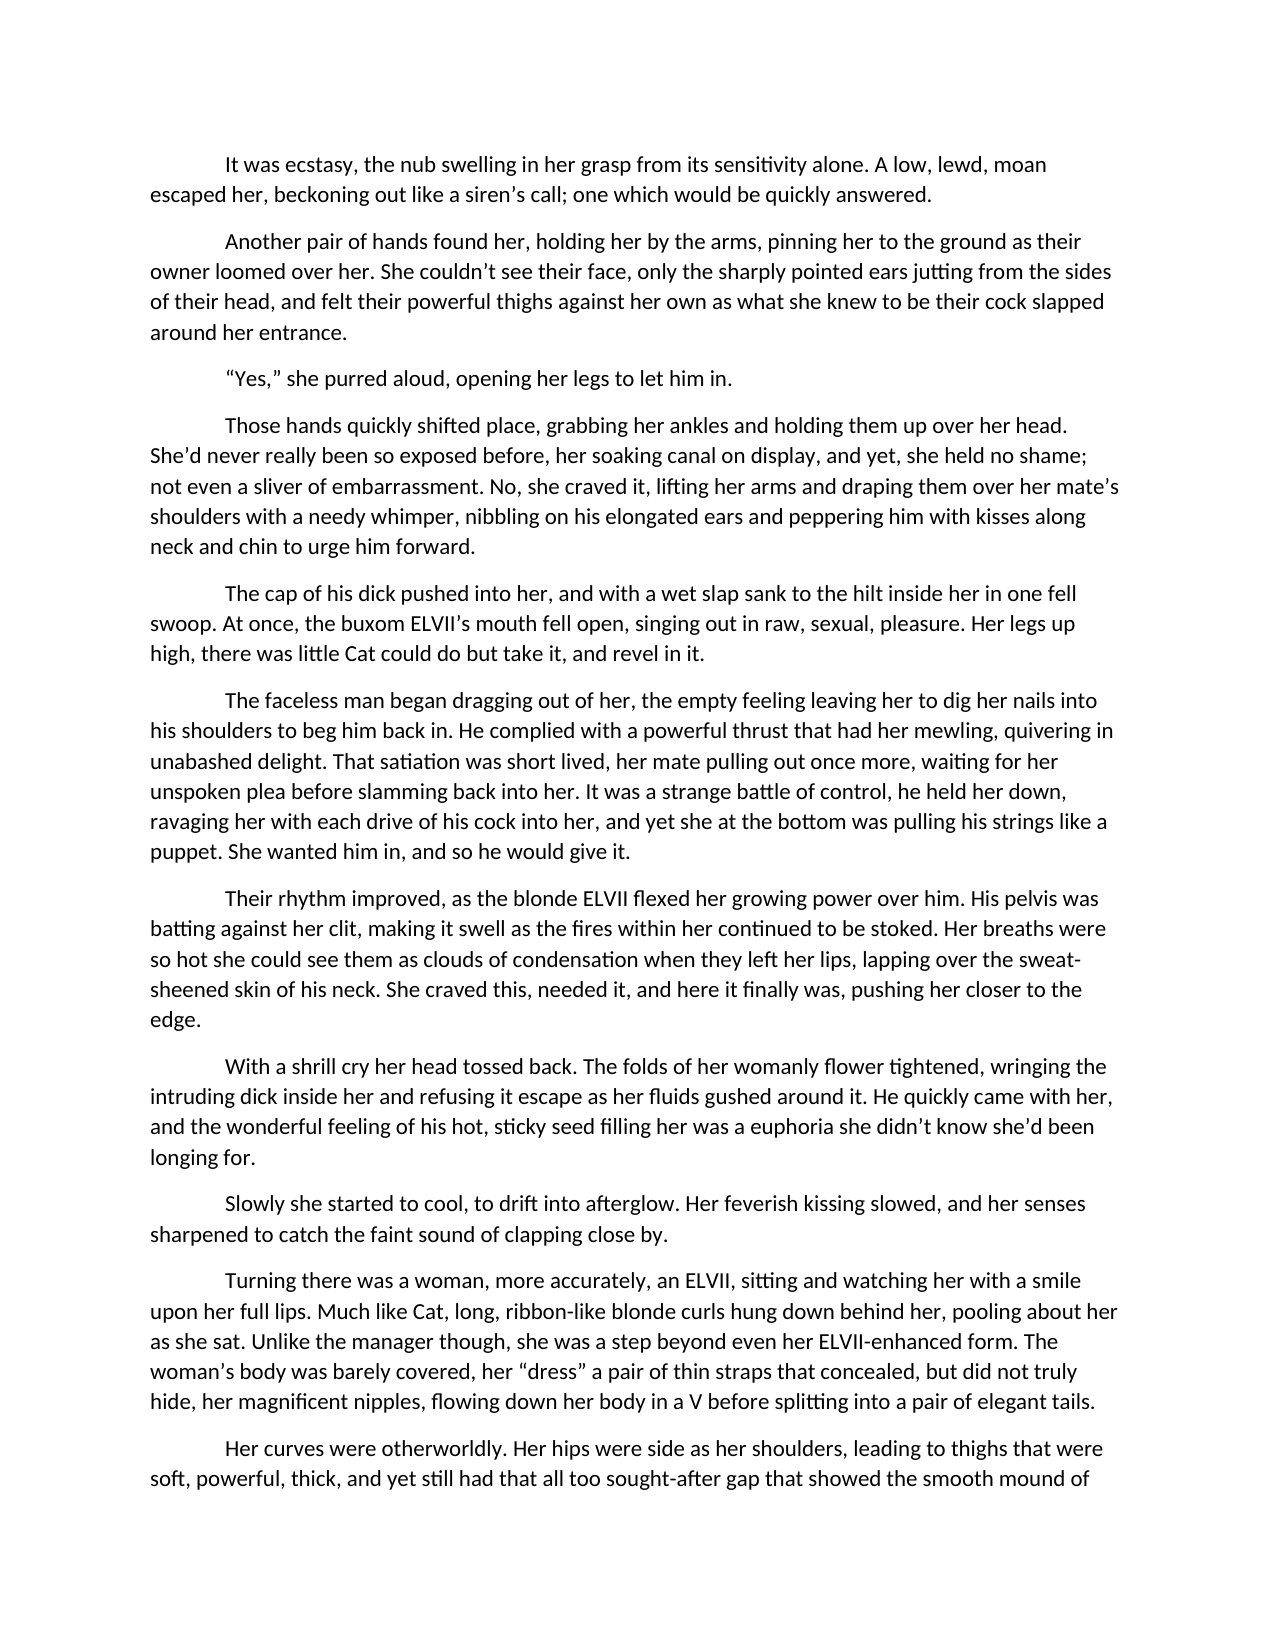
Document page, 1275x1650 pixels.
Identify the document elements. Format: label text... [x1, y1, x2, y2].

text Their rhythm improved, as the blonde ELVII flexed her growing power over him. His pelvis was batting against her clit, making it swell as the fires within her continued to be stoked. Her breaths were so hot she could see them as clouds of condensation when they left her lips, lapping over the sweat-sheened skin of his neck. She craved this, needed it, and here it finally was, pushing her closer to the edge. [150, 884, 1125, 1033]
text With a shrill cry her head tossed back. The folds of her womanly flower tightened, wringing the intruding dick inside her and refusing it escape as her fluids gushed around it. He quickly came with her, and the wonderful feeling of his hot, sticky seed filling her was a euphoria she didn’t know she’d been longing for. [150, 1052, 1125, 1171]
text Those hands quickly shifted place, grabbing her ankles and holding them up over her head. She’d never really been so exposed before, her soaking canal on display, and yet, she held no shame; not even a sliver of embarrassment. No, she craved it, lifting her arms and draping them over her mate’s shoulders with a needy whimper, nibbling on his elongated ears and peppering him with kisses along neck and chin to urge him forward. [150, 411, 1125, 560]
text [150, 1434, 1125, 1493]
text Another pair of hands found her, holding her by the arms, pinning her to the ground as their owner loomed over her. She couldn’t see their face, only the sharply pointed ears jutting from the sides of their head, and felt their powerful thighs against her own as what she knew to be their cock slapped around her entrance. [150, 227, 1125, 346]
text The cap of his dick pushed into her, and with a wet slap sank to the hilt inside her in one fell swoop. At once, the buxom ELVII’s mouth fell open, singing out in raw, sexual, pleasure. Her legs up high, there was little Cat could do but take it, and revel in it. [150, 579, 1125, 668]
text Turning there was a woman, more accurately, an ELVII, sitting and watching her with a smile upon her full lips. Much like Cat, long, ribbon-like blonde curls hung down behind her, pooling about her as she sat. Unlike the manager though, she was a step beyond even her ELVII-enhanced form. The woman’s body was barely covered, her “dress” a pair of thin straps that concealed, but did not truly hide, her magnificent nipples, flowing down her body in a V before splitting into a pair of elegant tails. [150, 1267, 1125, 1416]
text The faceless man began dragging out of her, the empty feeling leaving her to dig her nails into his shoulders to beg him back in. He complied with a powerful thrust that had her mewling, quivering in unabashed delight. That satiation was short lived, her mate pulling out once more, waiting for her unspoken plea before slamming back into her. It was a strange battle of control, he held her down, ravaging her with each drive of his cock into her, and yet she at the bottom was pulling his strings like a puppet. She wanted him in, and so he would give it. [150, 686, 1125, 866]
text Slowly she started to cool, to drift into afterglow. Her feverish kissing slowed, and her senses sharpened to catch the faint sound of clapping close by. [150, 1189, 1125, 1248]
text “Yes,” she purred aloud, opening her legs to let him in. [150, 364, 1125, 393]
text It was ecstasy, the nub swelling in her grasp from its sensitivity alone. A low, lewd, moan escaped her, beckoning out like a siren’s call; one which would be quickly answered. [150, 150, 1125, 208]
